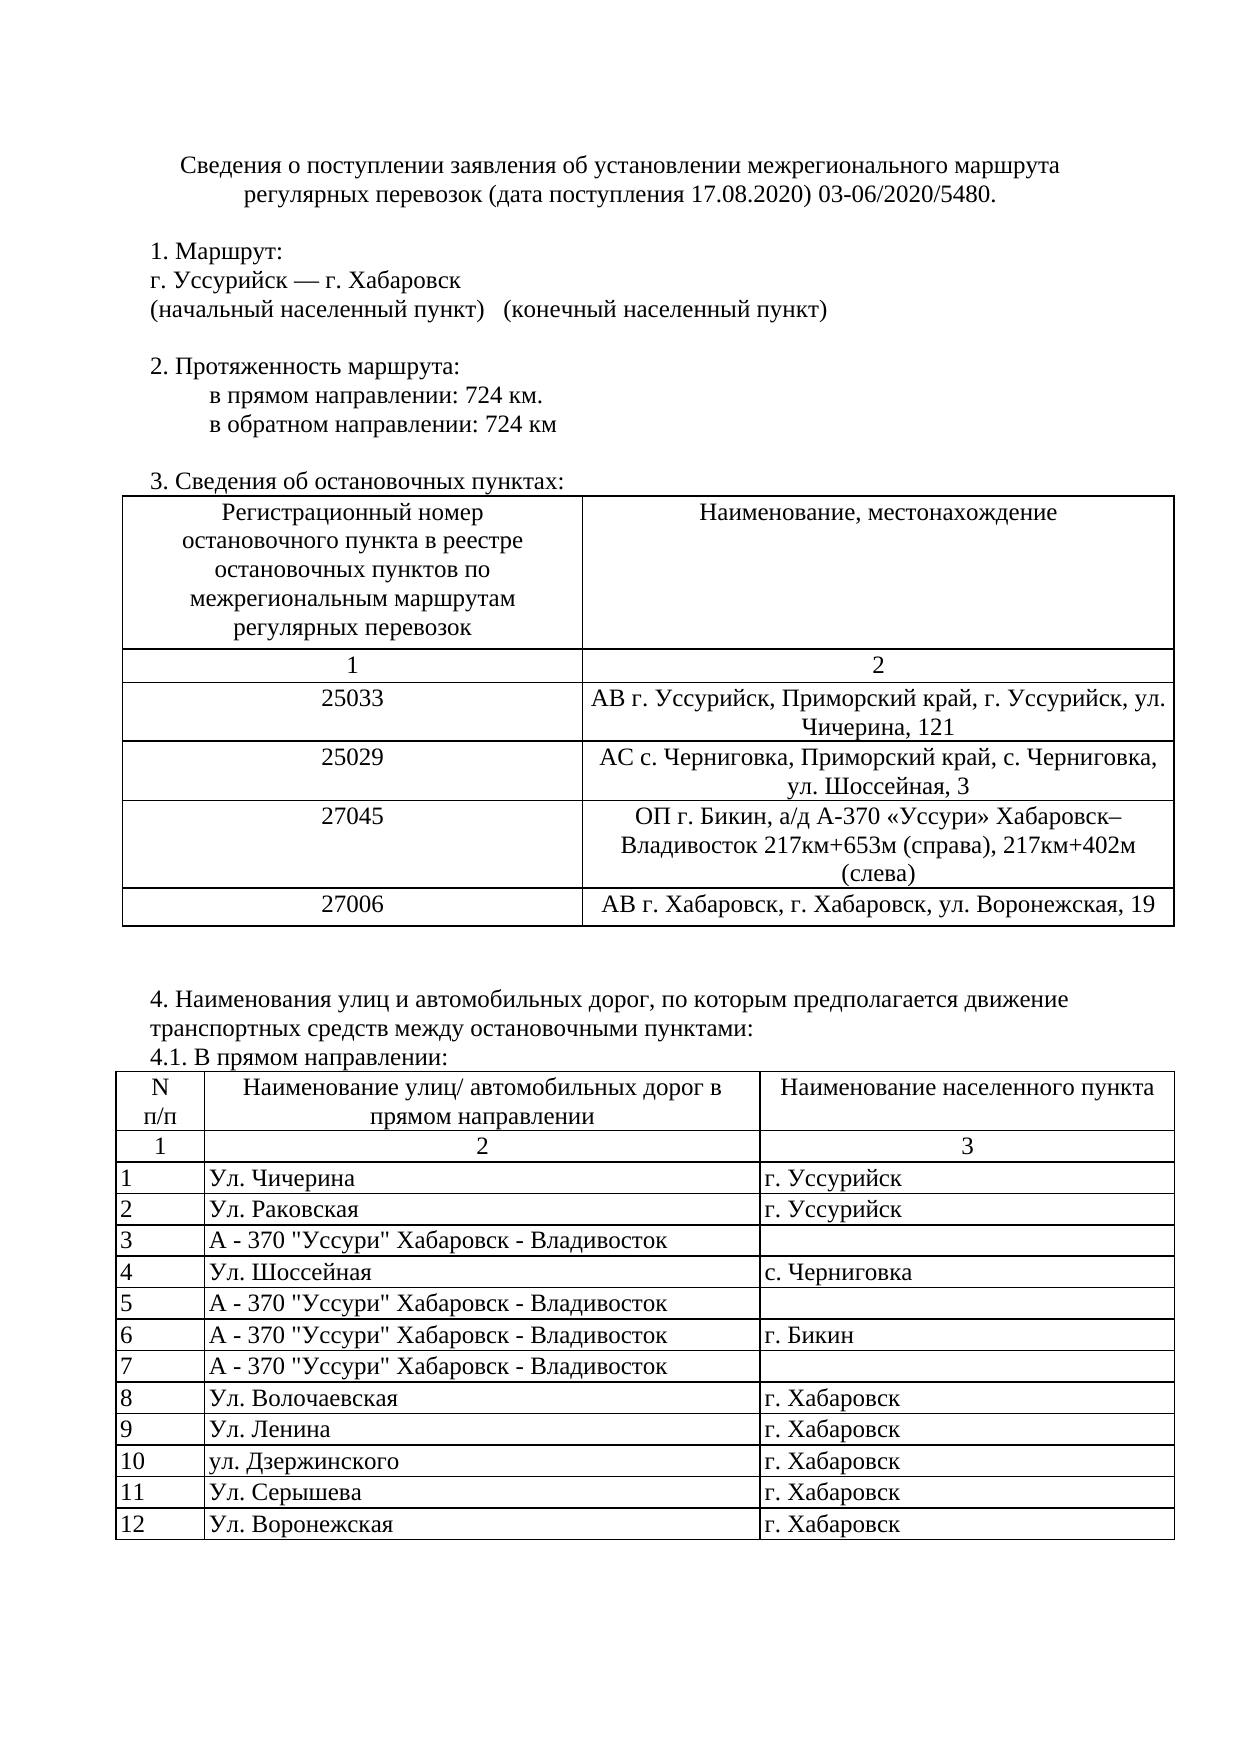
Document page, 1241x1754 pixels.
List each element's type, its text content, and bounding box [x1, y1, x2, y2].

text в обратном направлении: 724 км [150, 409, 1090, 437]
table_cell г. Уссурийск [761, 1194, 1174, 1224]
table_cell А - 370 "Уссури" Хабаровск - Владивосток [205, 1288, 759, 1318]
table_cell 9 [117, 1414, 204, 1444]
table_header Наименование улиц/ автомобильных дорог в прямом направлении [205, 1072, 759, 1129]
table_cell А - 370 "Уссури" Хабаровск - Владивосток [205, 1351, 759, 1381]
table_cell 25029 [123, 742, 582, 799]
table_cell АС с. Черниговка, Приморский край, с. Черниговка, ул. Шоссейная, 3 [583, 742, 1173, 799]
text Сведения о поступлении заявления об установлении межрегионального маршрута регулярных перевозок (дата поступления 17.08.2020) 03-06/2020/5480. [150, 150, 1090, 207]
table_cell 1 [117, 1163, 204, 1192]
table_cell 5 [117, 1288, 204, 1318]
table_cell Ул. Шоссейная [205, 1257, 759, 1287]
table_cell ул. Дзержинского [205, 1446, 759, 1476]
table_cell ОП г. Бикин, а/д А-370 «Уссури» Хабаровск– Владивосток 217км+653м (справа), 217км+402м (слева) [583, 801, 1173, 887]
table_cell АВ г. Уссурийск, Приморский край, г. Уссурийск, ул. Чичерина, 121 [583, 683, 1173, 740]
text (начальный населенный пункт) (конечный населенный пункт) [150, 294, 1090, 322]
table_cell г. Бикин [761, 1320, 1174, 1350]
table_cell Ул. Серышева [205, 1477, 759, 1507]
table_cell Ул. Чичерина [205, 1163, 759, 1192]
table_cell 25033 [123, 683, 582, 740]
table_cell г. Хабаровск [761, 1509, 1174, 1538]
table_cell [761, 1226, 1174, 1255]
table_cell 4 [117, 1257, 204, 1287]
table_cell [761, 1351, 1174, 1381]
table_cell 8 [117, 1383, 204, 1413]
table_cell АВ г. Хабаровск, г. Хабаровск, ул. Воронежская, 19 [583, 889, 1173, 925]
table_cell 10 [117, 1446, 204, 1476]
table_cell г. Уссурийск [761, 1163, 1174, 1192]
table_cell 11 [117, 1477, 204, 1507]
table_cell Ул. Волочаевская [205, 1383, 759, 1413]
table_cell г. Хабаровск [761, 1414, 1174, 1444]
table_cell 1 [123, 650, 582, 681]
text 1. Маршрут: [150, 236, 1090, 265]
table_cell 2 [205, 1131, 759, 1161]
table_cell г. Хабаровск [761, 1477, 1174, 1507]
table_cell А - 370 "Уссури" Хабаровск - Владивосток [205, 1320, 759, 1350]
table_cell 2 [117, 1194, 204, 1224]
text 3. Сведения об остановочных пунктах: [150, 466, 1090, 495]
table_cell 1 [117, 1131, 204, 1161]
table_header N п/п [117, 1072, 204, 1129]
table_cell 7 [117, 1351, 204, 1381]
table_cell 27045 [123, 801, 582, 887]
table_cell с. Черниговка [761, 1257, 1174, 1287]
table_cell А - 370 "Уссури" Хабаровск - Владивосток [205, 1226, 759, 1255]
table_cell 6 [117, 1320, 204, 1350]
table_cell [761, 1288, 1174, 1318]
table_header Наименование, местонахождение [583, 497, 1173, 648]
table_cell 2 [583, 650, 1173, 681]
table_cell 3 [761, 1131, 1174, 1161]
table_cell г. Хабаровск [761, 1446, 1174, 1476]
table_header Наименование населенного пункта [761, 1072, 1174, 1129]
text 2. Протяженность маршрута: [150, 351, 1090, 380]
table_cell 27006 [123, 889, 582, 925]
table_cell 3 [117, 1226, 204, 1255]
table_cell Ул. Воронежская [205, 1509, 759, 1538]
text в прямом направлении: 724 км. [150, 380, 1090, 409]
table_cell Ул. Ленина [205, 1414, 759, 1444]
text 4.1. В прямом направлении: [150, 1042, 1090, 1071]
table_cell 12 [117, 1509, 204, 1538]
text г. Уссурийск — г. Хабаровск [150, 265, 1090, 294]
text 4. Наименования улиц и автомобильных дорог, по которым предполагается движение транспортных средств между остановочными пунктами: [150, 984, 1090, 1042]
table_cell Ул. Раковская [205, 1194, 759, 1224]
table_header Регистрационный номер остановочного пункта в реестре остановочных пунктов по межрегиональным маршрутам регулярных перевозок [123, 497, 582, 648]
table_cell г. Хабаровск [761, 1383, 1174, 1413]
